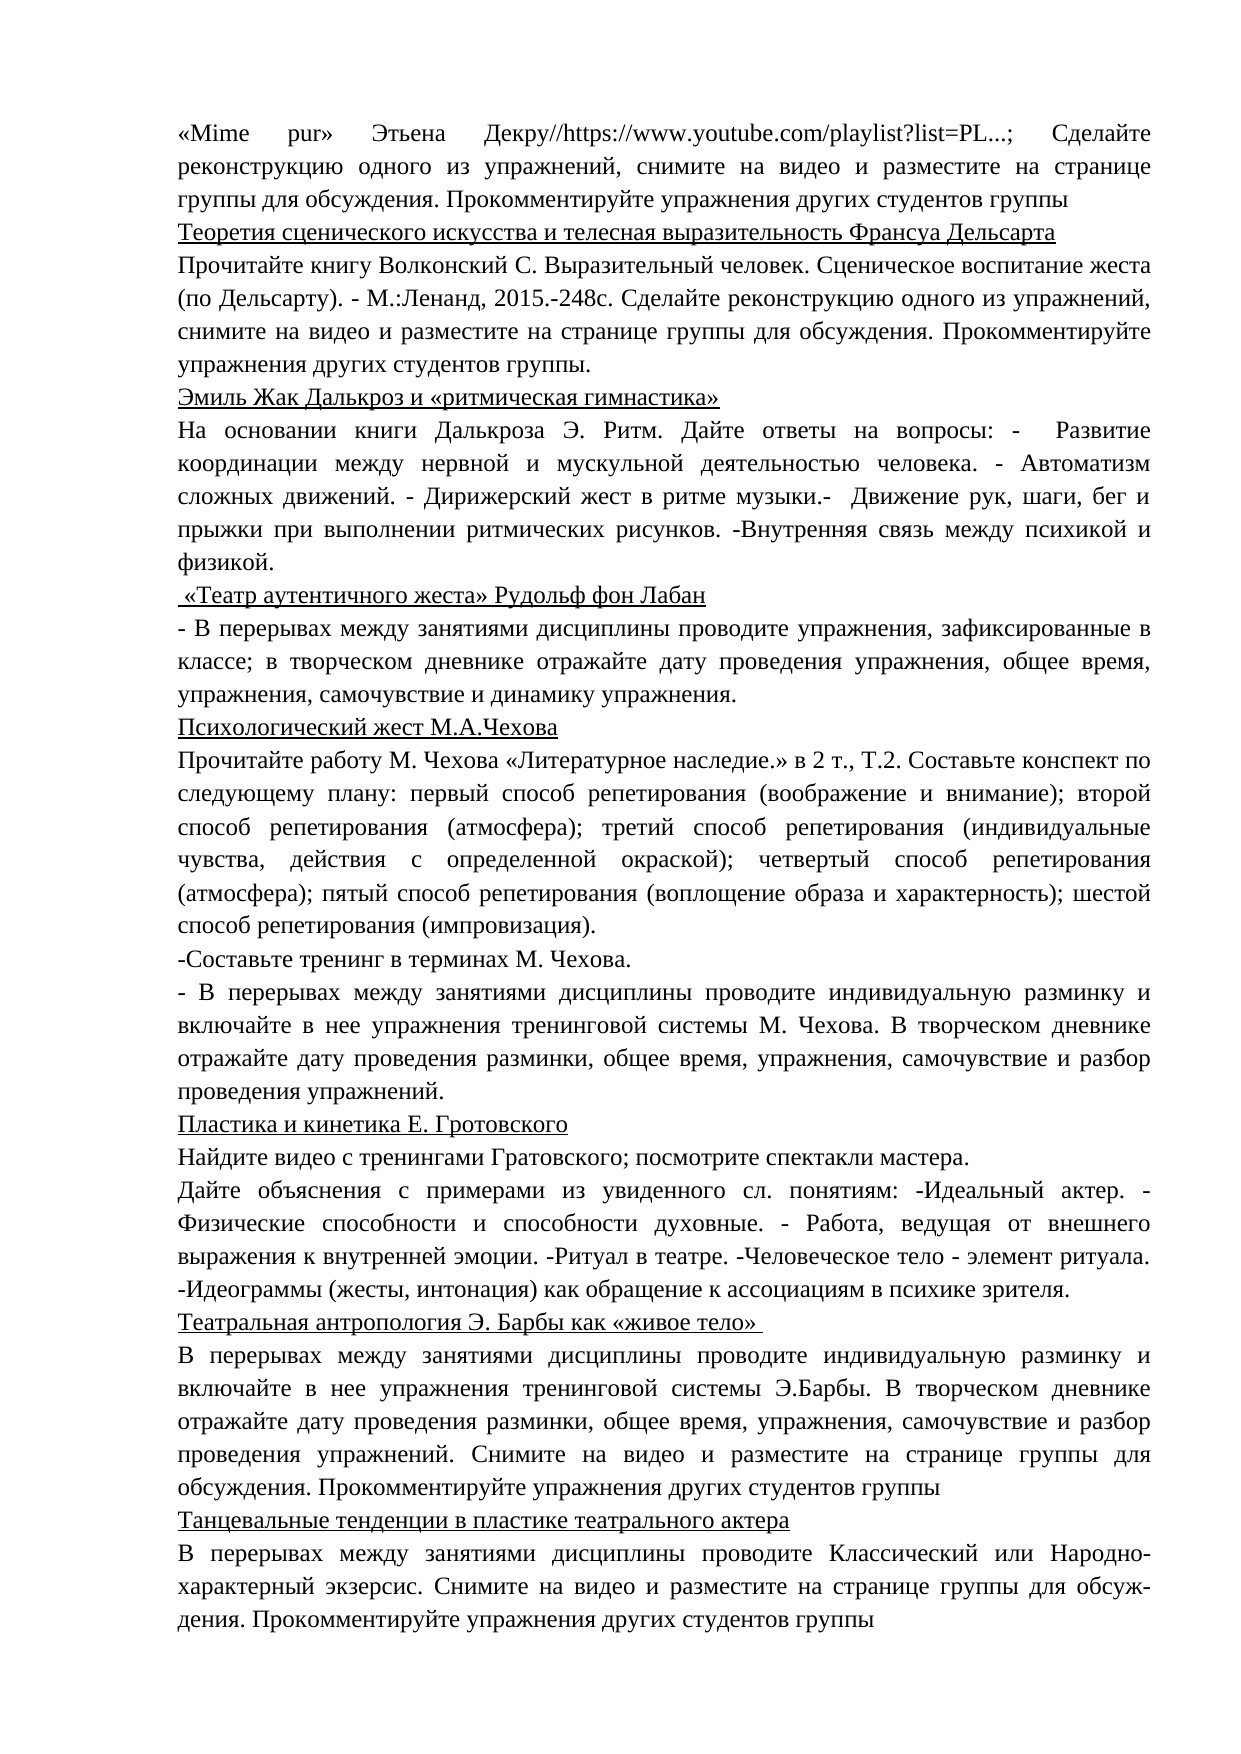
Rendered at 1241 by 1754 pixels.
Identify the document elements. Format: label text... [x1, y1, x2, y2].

text - В перерывах между занятиями дисциплины проводите упражнения, зафиксированные в классе; в творческом дневнике отражайте дату проведения упражнения, общее время, упражнения, самочувствие и динамику упражнения. [177, 613, 1152, 708]
text - В перерывах между занятиями дисциплины проводите индивидуальную разминку и включайте в нее упражнения тренинговой системы М. Чехова. В творческом дневнике отражайте дату проведения разминки, общее время, упражнения, самочувствие и разбор проведения упражнений. [177, 977, 1152, 1104]
text Театральная антропология Э. Барбы как «живое тело» [177, 1307, 1152, 1336]
text Эмиль Жак Далькроз и «ритмическая гимнастика» [177, 382, 1152, 411]
text В перерывах между занятиями дисциплины проводите индивидуальную разминку и включайте в нее упражнения тренинговой системы Э.Барбы. В творческом дневнике отражайте дату проведения разминки, общее время, упражнения, самочувствие и разбор проведения упражнений. Снимите на видео и разместите на странице группы для обсуждения. Прокомментируйте упражнения других студентов группы [177, 1340, 1152, 1501]
text Прочитайте работу М. Чехова «Литературное наследие.» в 2 т., Т.2. Составьте конспект по следующему плану: первый способ репетирования (воображение и внимание); второй способ репетирования (атмосфера); третий способ репетирования (индивидуальные чувства, действия с определенной окраской); четвертый способ репетирования (атмосфера); пятый способ репетирования (воплощение образа и характерность); шестой способ репетирования (импровизация). [177, 746, 1152, 939]
text Дайте объяснения с примерами из увиденного сл. понятиям: -Идеальный актер. - Физические способности и способности духовные. - Работа, ведущая от внешнего выражения к внутренней эмоции. -Ритуал в театре. -Человеческое тело - элемент ритуала. -Идеограммы (жесты, интонация) как обращение к ассоциациям в психике зрителя. [177, 1175, 1152, 1303]
text На основании книги Далькроза Э. Ритм. Дайте ответы на вопросы: - Развитие координации между нервной и мускульной деятельностью человека. - Автоматизм сложных движений. - Дирижерский жест в ритме музыки.- Движение рук, шаги, бег и прыжки при выполнении ритмических рисунков. -Внутренняя связь между психикой и физикой. [177, 415, 1152, 576]
text Найдите видео с тренингами Гратовского; посмотрите спектакли мастера. [177, 1142, 1152, 1171]
text Танцевальные тенденции в пластике театрального актера [177, 1505, 1152, 1534]
text Теоретия сценического искусства и телесная выразительность Франсуа Дельсарта [177, 217, 1152, 246]
text В перерывах между занятиями дисциплины проводите Классический или Народно-характерный экзерсис. Снимите на видео и разместите на странице группы для обсуж-дения. Прокомментируйте упражнения других студентов группы [177, 1538, 1152, 1633]
text Пластика и кинетика Е. Гротовского [177, 1109, 1152, 1137]
text Психологический жест М.А.Чехова [177, 712, 1152, 741]
text -Составьте тренинг в терминах М. Чехова. [177, 944, 1152, 972]
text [177, 118, 1152, 213]
text Прочитайте книгу Волконский С. Выразительный человек. Сценическое воспитание жеста (по Дельсарту). - М.:Ленанд, 2015.-248с. Сделайте реконструкцию одного из упражнений, снимите на видео и разместите на странице группы для обсуждения. Прокомментируйте упражнения других студентов группы. [177, 250, 1152, 378]
text «Театр аутентичного жеста» Рудольф фон Лабан [177, 580, 1152, 609]
